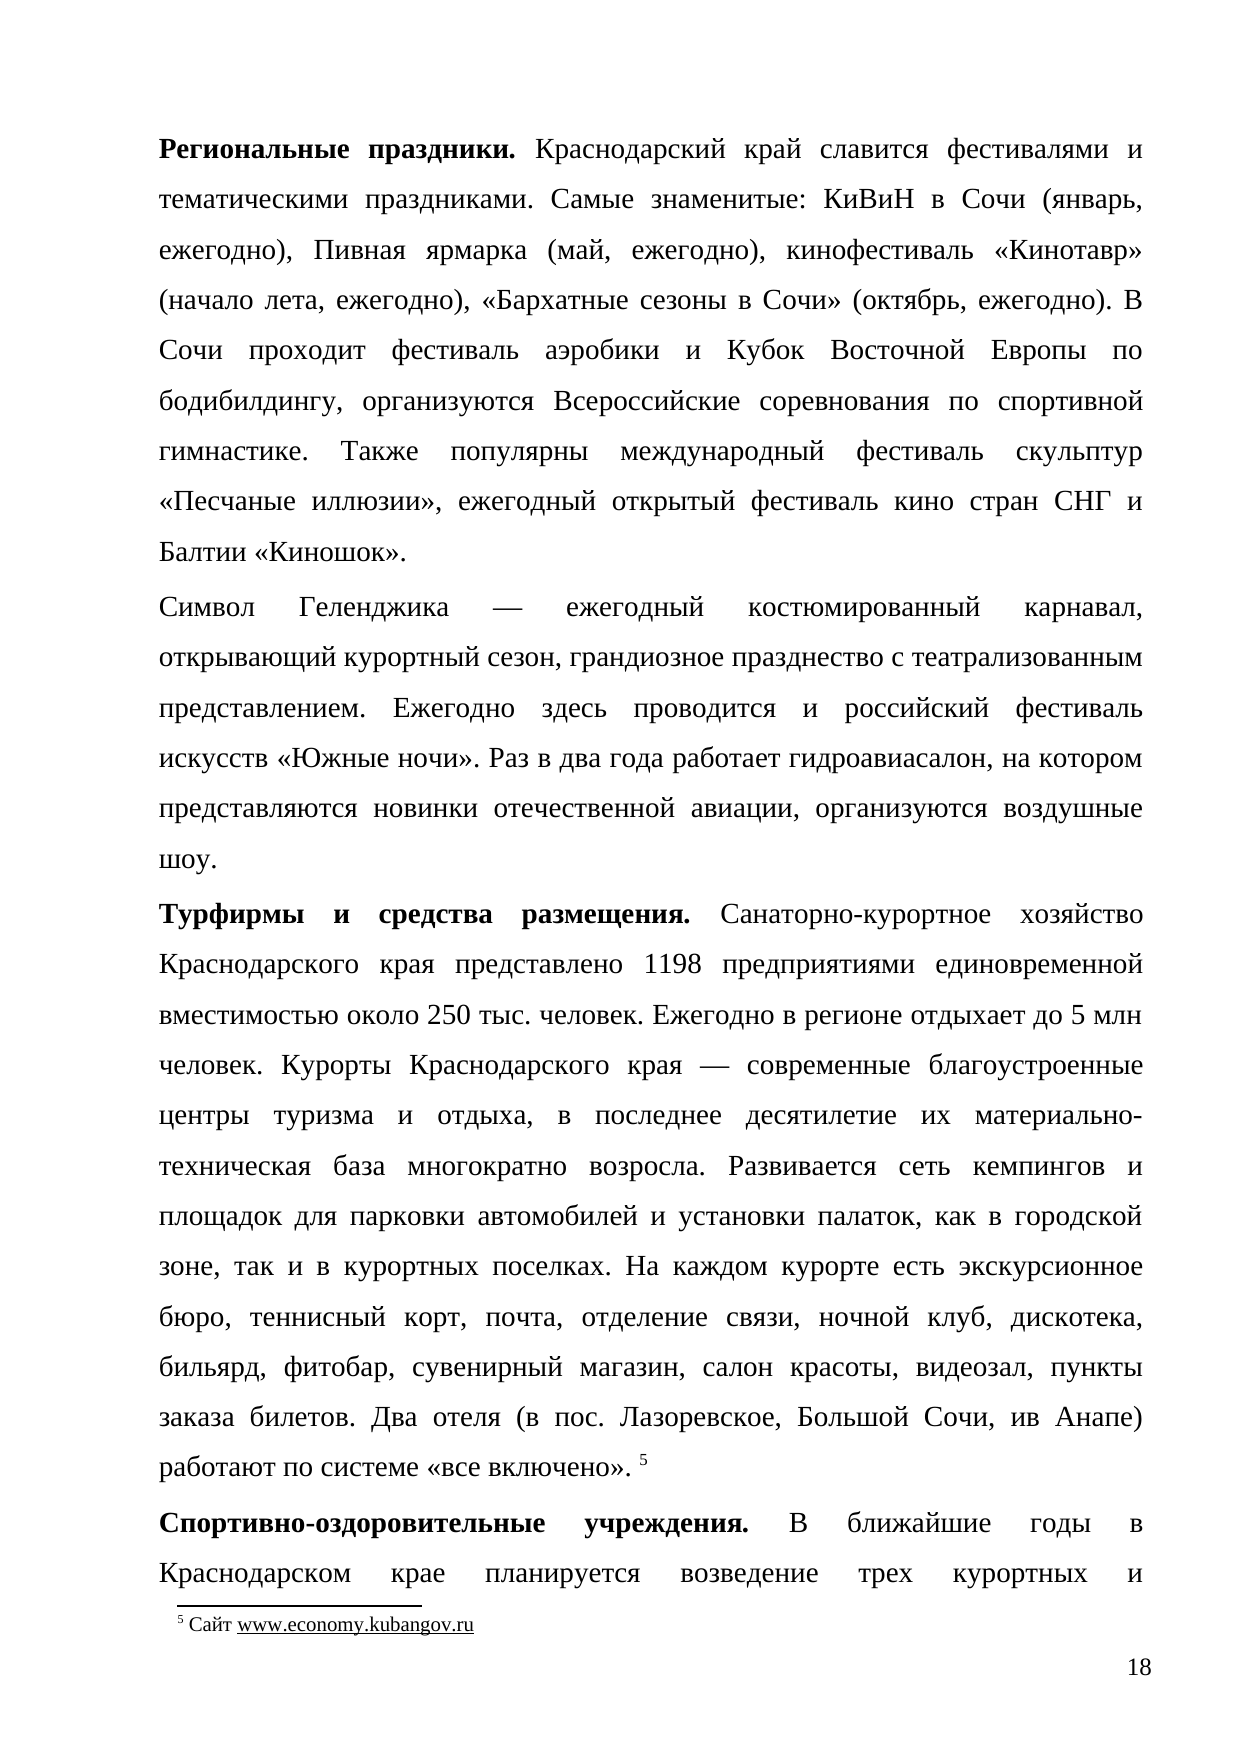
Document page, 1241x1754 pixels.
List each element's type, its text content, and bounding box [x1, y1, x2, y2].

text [158, 1505, 1144, 1589]
text Символ Геленджика — ежегодный костюмированный карнавал, открывающий курортный сезон, грандиозное празднество с театрализованным представлением. Ежегодно здесь проводится и российский фестиваль искусств «Южные ночи». Раз в два года работает гидроавиасалон, на котором представляются новинки отечественной авиации, организуются воздушные шоу. [158, 589, 1144, 874]
text Региональные праздники. Краснодарский край славится фестивалями и тематическими праздниками. Самые знаменитые: КиВиН в Сочи (январь, ежегодно), Пивная ярмарка (май, ежегодно), кинофестиваль «Кинотавр» (начало лета, ежегодно), «Бархатные сезоны в Сочи» (октябрь, ежегодно). В Сочи проходит фестиваль аэробики и Кубок Восточной Европы по бодибилдингу, организуются Всероссийские соревнования по спортивной гимнастике. Также популярны международный фестиваль скульптур «Песчаные иллюзии», ежегодный открытый фестиваль кино стран СНГ и Балтии «Киношок». [158, 131, 1144, 567]
text Турфирмы и средства размещения. Санаторно-курортное хозяйство Краснодарского края представлено 1198 предприятиями единовременной вместимостью около 250 тыс. человек. Ежегодно в регионе отдыхает до 5 млн человек. Курорты Краснодарского края — современные благоустроенные центры туризма и отдыха, в последнее десятилетие их материально-техническая база многократно возросла. Развивается сеть кемпингов и площадок для парковки автомобилей и установки палаток, как в городской зоне, так и в курортных поселках. На каждом курорте есть экскурсионное бюро, теннисный корт, почта, отделение связи, ночной клуб, дискотека, бильярд, фитобар, сувенирный магазин, салон красоты, видеозал, пункты заказа билетов. Два отеля (в пос. Лазоревское, Большой Сочи, ив Анапе) работают по системе «все включено». [158, 896, 1144, 1483]
